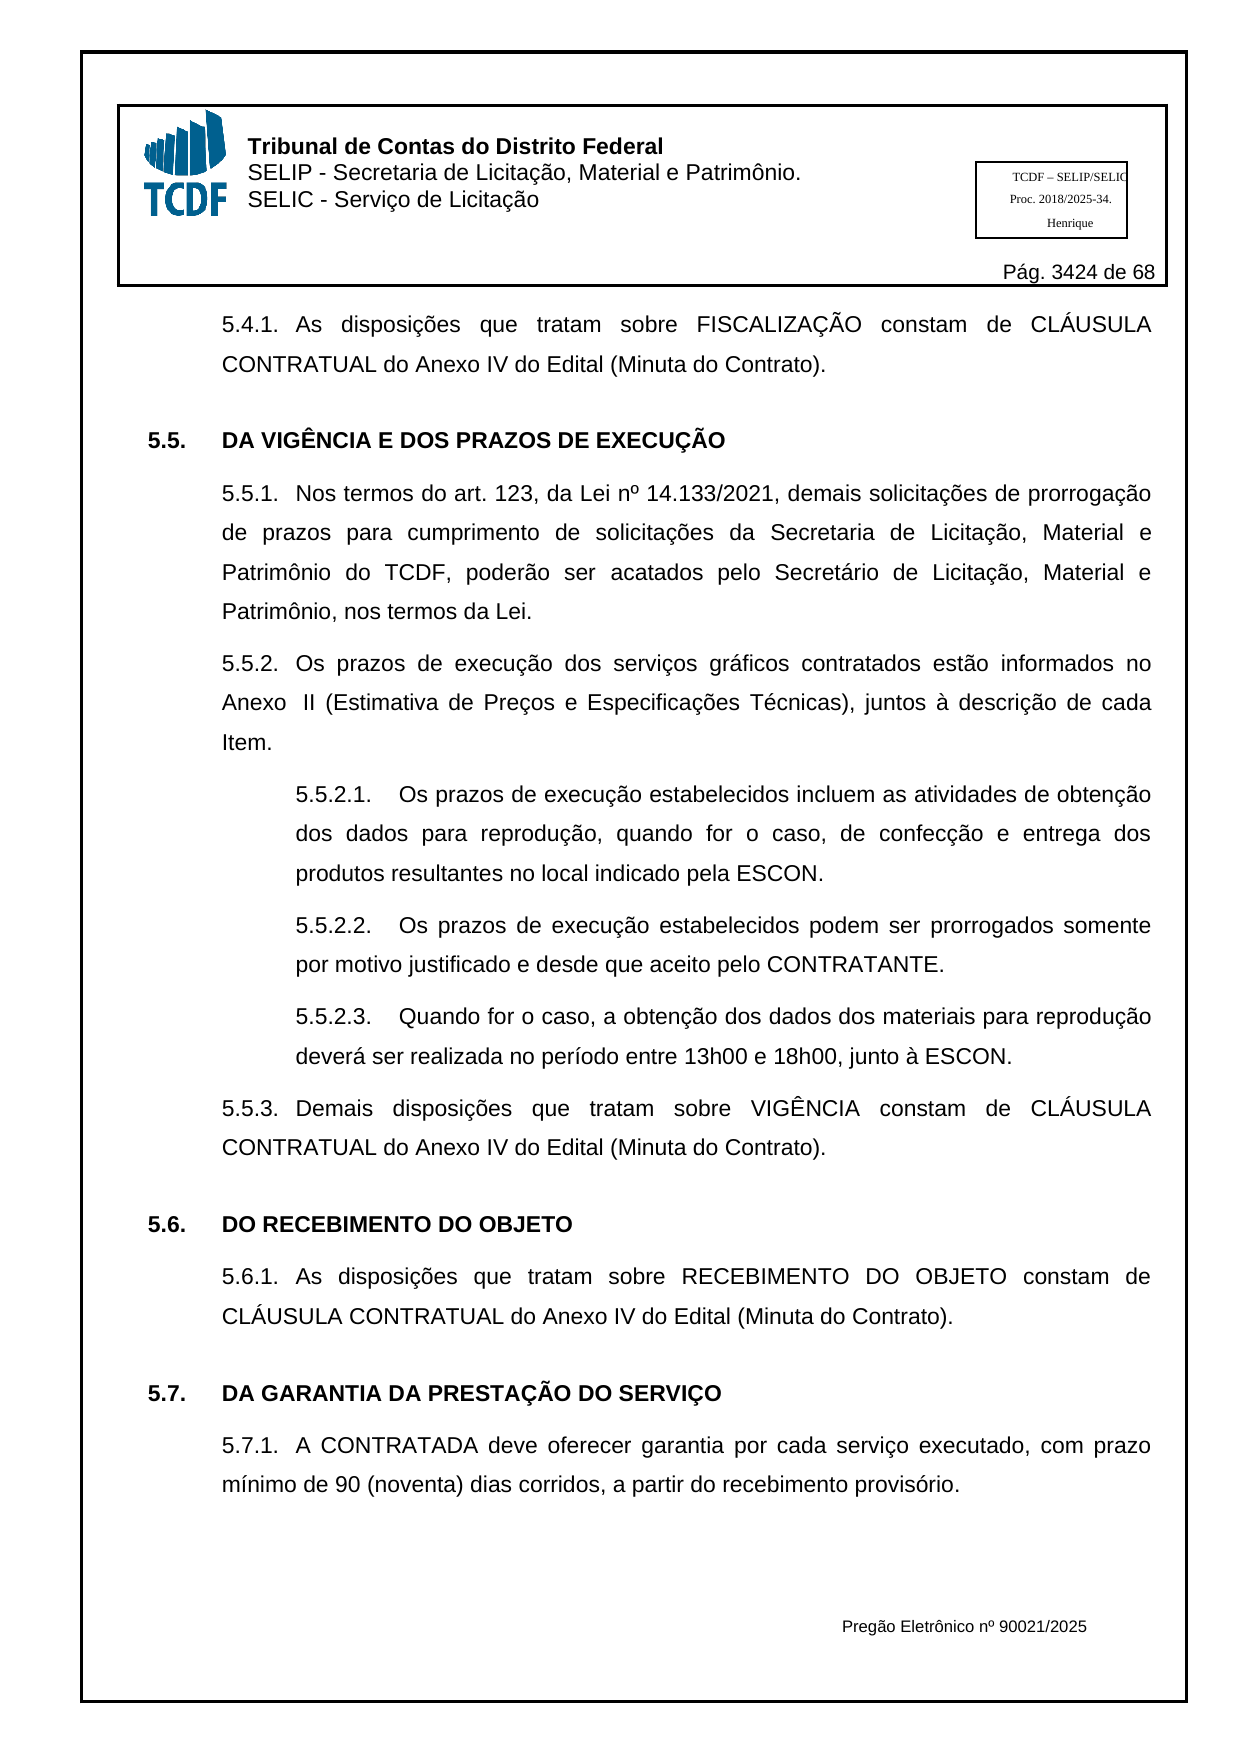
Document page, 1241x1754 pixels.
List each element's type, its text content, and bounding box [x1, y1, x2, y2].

picture [129, 107, 241, 218]
list Quando for o caso, a obtenção dos dados dos materiais para reprodução deverá ser realizada no período entre 13h00 e 18h00, junto à ESCON. [295, 1003, 1152, 1069]
list Demais disposições que tratam sobre VIGÊNCIA constam de CLÁUSULA CONTRATUAL do Anexo IV do Edital (Minuta do Contrato). [222, 1095, 1152, 1161]
list Nos termos do art. 123, da Lei nº 14.133/2021, demais solicitações de prorrogação de prazos para cumprimento de solicitações da Secretaria de Licitação, Material e Patrimônio do TCDF, poderão ser acatados pelo Secretário de Licitação, Material e Patrimônio, nos termos da Lei. [222, 479, 1152, 624]
list Os prazos de execução estabelecidos podem ser prorrogados somente por motivo justificado e desde que aceito pelo CONTRATANTE. [295, 912, 1152, 978]
list As disposições que tratam sobre RECEBIMENTO DO OBJETO constam de CLÁUSULA CONTRATUAL do Anexo IV do Edital (Minuta do Contrato). [222, 1263, 1152, 1329]
list Os prazos de execução estabelecidos incluem as atividades de obtenção dos dados para reprodução, quando for o caso, de confecção e entrega dos produtos resultantes no local indicado pela ESCON. [295, 781, 1152, 886]
list DA VIGÊNCIA E DOS PRAZOS DE EXECUÇÃO [148, 427, 1152, 454]
list DO RECEBIMENTO DO OBJETO [148, 1211, 1152, 1237]
list DA GARANTIA DA PRESTAÇÃO DO SERVIÇO [148, 1379, 1152, 1406]
list Os prazos de execução dos serviços gráficos contratados estão informados no Anexo II (Estimativa de Preços e Especificações Técnicas), juntos à descrição de cada Item. [222, 650, 1152, 755]
list A CONTRATADA deve oferecer garantia por cada serviço executado, com prazo mínimo de 90 (noventa) dias corridos, a partir do recebimento provisório. [222, 1432, 1152, 1497]
list As disposições que tratam sobre FISCALIZAÇÃO constam de CLÁUSULA CONTRATUAL do Anexo IV do Edital (Minuta do Contrato). [222, 311, 1152, 377]
